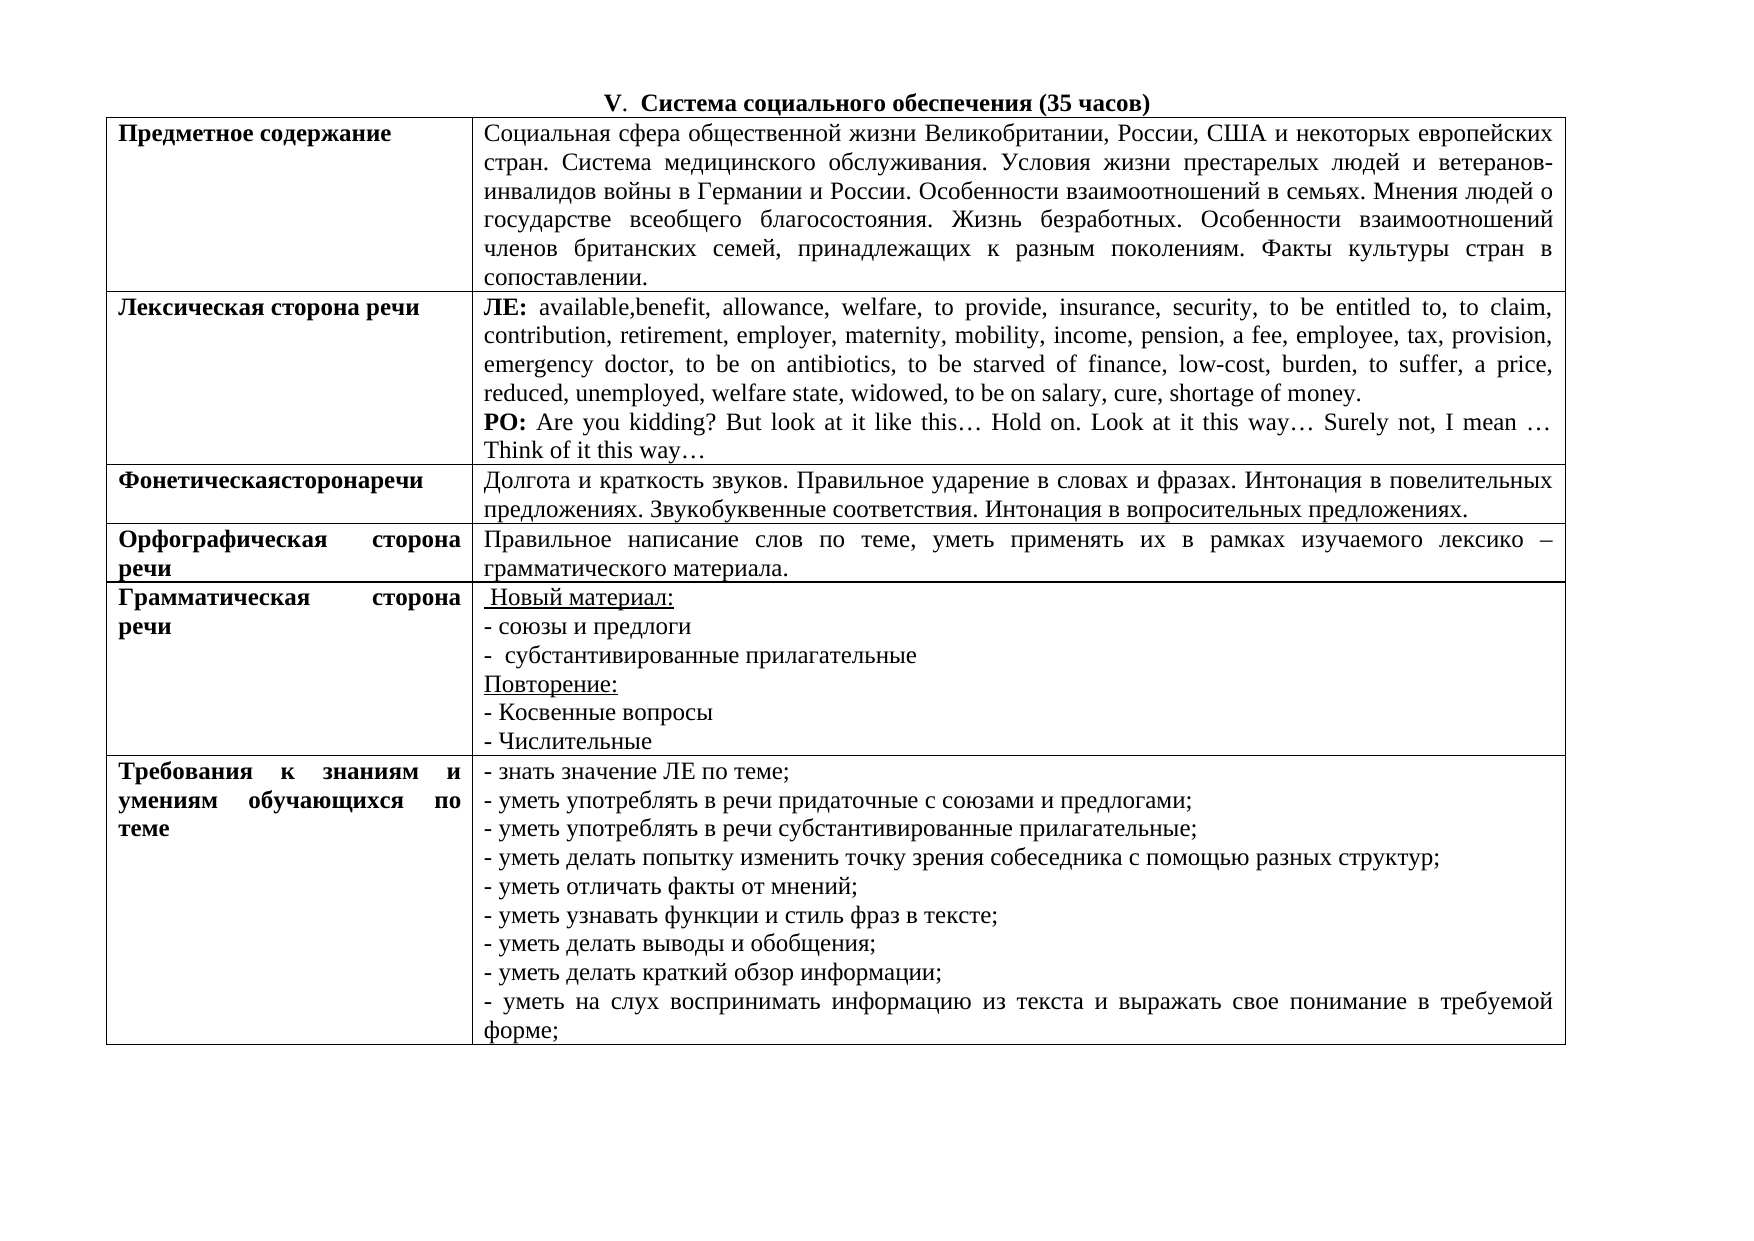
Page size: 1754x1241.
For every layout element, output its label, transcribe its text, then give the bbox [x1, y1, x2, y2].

table_cell Орфографическая сторона речи [107, 524, 472, 581]
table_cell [473, 756, 1565, 1043]
table_header Социальная сфера общественной жизни Великобритании, России, США и некоторых европейских стран. Система медицинского обслуживания. Условия жизни престарелых людей и ветеранов-инвалидов войны в Германии и России. Особенности взаимоотношений в семьях. Мнения людей о государстве всеобщего благосостояния. Жизнь безработных. Особенности взаимоотношений членов британских семей, принадлежащих к разным поколениям. Факты культуры стран в сопоставлении. [473, 118, 1565, 291]
table_cell Лексическая сторона речи [107, 292, 472, 464]
table_header Предметное содержание [107, 118, 472, 291]
table_cell Долгота и краткость звуков. Правильное ударение в словах и фразах. Интонация в повелительных предложениях. Звукобуквенные соответствия. Интонация в вопросительных предложениях. [473, 465, 1565, 523]
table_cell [107, 756, 472, 1043]
table_cell Новый материал: - союзы и предлоги - субстантивированные прилагательные Повторение: - Косвенные вопросы - Числительные [473, 583, 1565, 755]
table_cell Фонетическаясторонаречи [107, 465, 472, 523]
text V. Система социального обеспечения (35 часов) [118, 88, 1636, 117]
table_cell Грамматическая сторона речи [107, 583, 472, 755]
table_cell Правильное написание слов по теме, уметь применять их в рамках изучаемого лексико – грамматического материала. [473, 524, 1565, 581]
table_cell ЛЕ: available,benefit, allowance, welfare, to provide, insurance, security, to be entitled to, to claim, contribution, retirement, employer, maternity, mobility, income, pension, a fee, employee, tax, provision, emergency doctor, to be on antibiotics, to be starved of finance, low-cost, burden, to suffer, a price, reduced, unemployed, welfare state, widowed, to be on salary, cure, shortage of money. РО: Are you kidding? But look at it like this… Hold on. Look at it this way… Surely not, I mean … Think of it this way… [473, 292, 1565, 464]
